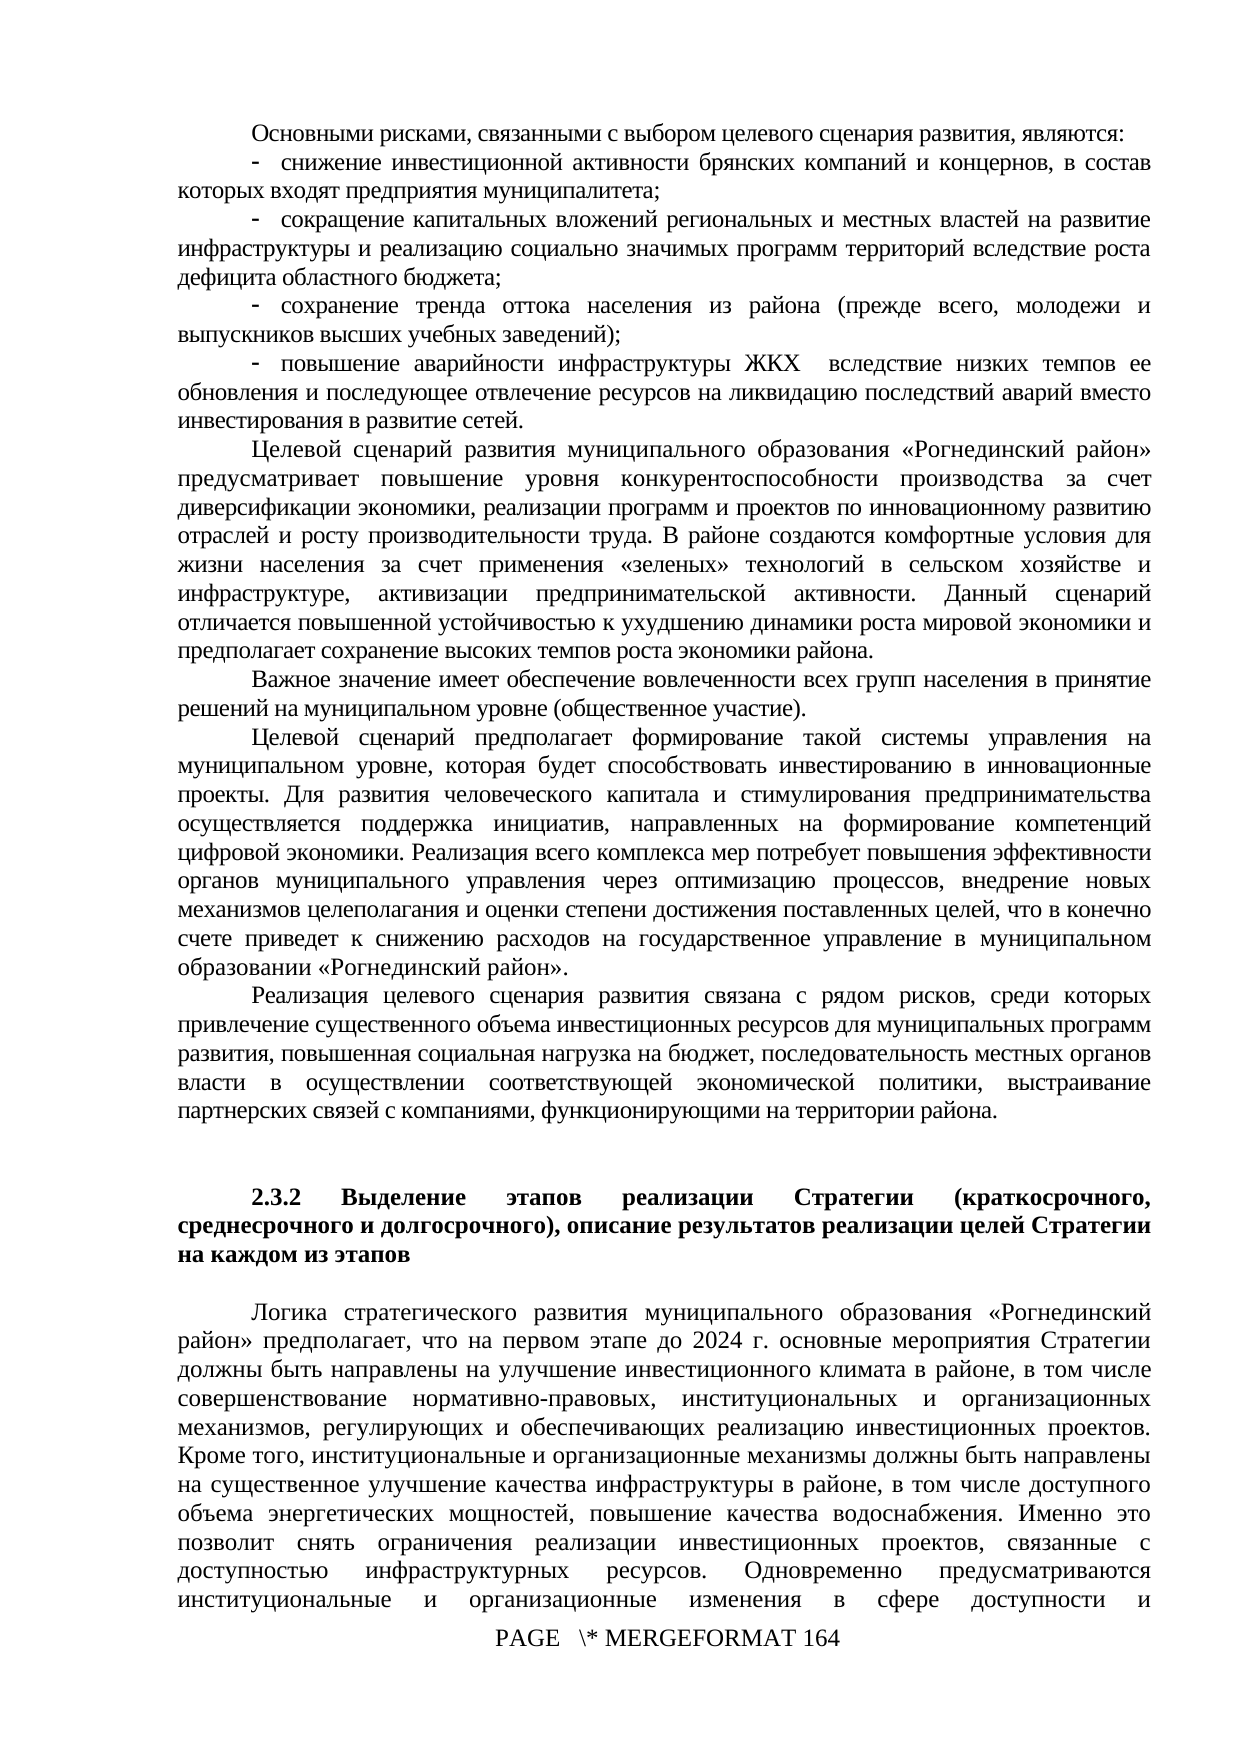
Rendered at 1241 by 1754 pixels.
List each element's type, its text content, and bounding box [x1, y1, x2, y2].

list сохранение тренда оттока населения из района (прежде всего, молодежи и выпускников высших учебных заведений); [177, 291, 1152, 348]
text Реализация целевого сценария развития связана с рядом рисков, среди которых привлечение существенного объема инвестиционных ресурсов для муниципальных программ развития, повышенная социальная нагрузка на бюджет, последовательность местных органов власти в осуществлении соответствующей экономической политики, выстраивание партнерских связей с компаниями, функционирующими на территории района. [177, 981, 1152, 1124]
text 2.3.2 Выделение этапов реализации Стратегии (краткосрочного, среднесрочного и долгосрочного), описание результатов реализации целей Стратегии на каждом из этапов [177, 1182, 1152, 1268]
list снижение инвестиционной активности брянских компаний и концернов, в состав которых входят предприятия муниципалитета; [177, 147, 1152, 204]
list повышение аварийности инфраструктуры ЖКХ вследствие низких темпов ее обновления и последующее отвлечение ресурсов на ликвидацию последствий аварий вместо инвестирования в развитие сетей. [177, 348, 1152, 434]
text Целевой сценарий предполагает формирование такой системы управления на муниципальном уровне, которая будет способствовать инвестированию в инновационные проекты. Для развития человеческого капитала и стимулирования предпринимательства осуществляется поддержка инициатив, направленных на формирование компетенций цифровой экономики. Реализация всего комплекса мер потребует повышения эффективности органов муниципального управления через оптимизацию процессов, внедрение новых механизмов целеполагания и оценки степени достижения поставленных целей, что в конечно счете приведет к снижению расходов на государственное управление в муниципальном образовании «Рогнединский район». [177, 722, 1152, 981]
text Важное значение имеет обеспечение вовлеченности всех групп населения в принятие решений на муниципальном уровне (общественное участие). [177, 664, 1152, 722]
text Целевой сценарий развития муниципального образования «Рогнединский район» предусматривает повышение уровня конкурентоспособности производства за счет диверсификации экономики, реализации программ и проектов по инновационному развитию отраслей и росту производительности труда. В районе создаются комфортные условия для жизни населения за счет применения «зеленых» технологий в сельском хозяйстве и инфраструктуре, активизации предпринимательской активности. Данный сценарий отличается повышенной устойчивостью к ухудшению динамики роста мировой экономики и предполагает сохранение высоких темпов роста экономики района. [177, 434, 1152, 664]
list сокращение капитальных вложений региональных и местных властей на развитие инфраструктуры и реализацию социально значимых программ территорий вследствие роста дефицита областного бюджета; [177, 204, 1152, 291]
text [177, 1297, 1152, 1613]
text Основными рисками, связанными с выбором целевого сценария развития, являются: [177, 118, 1152, 147]
